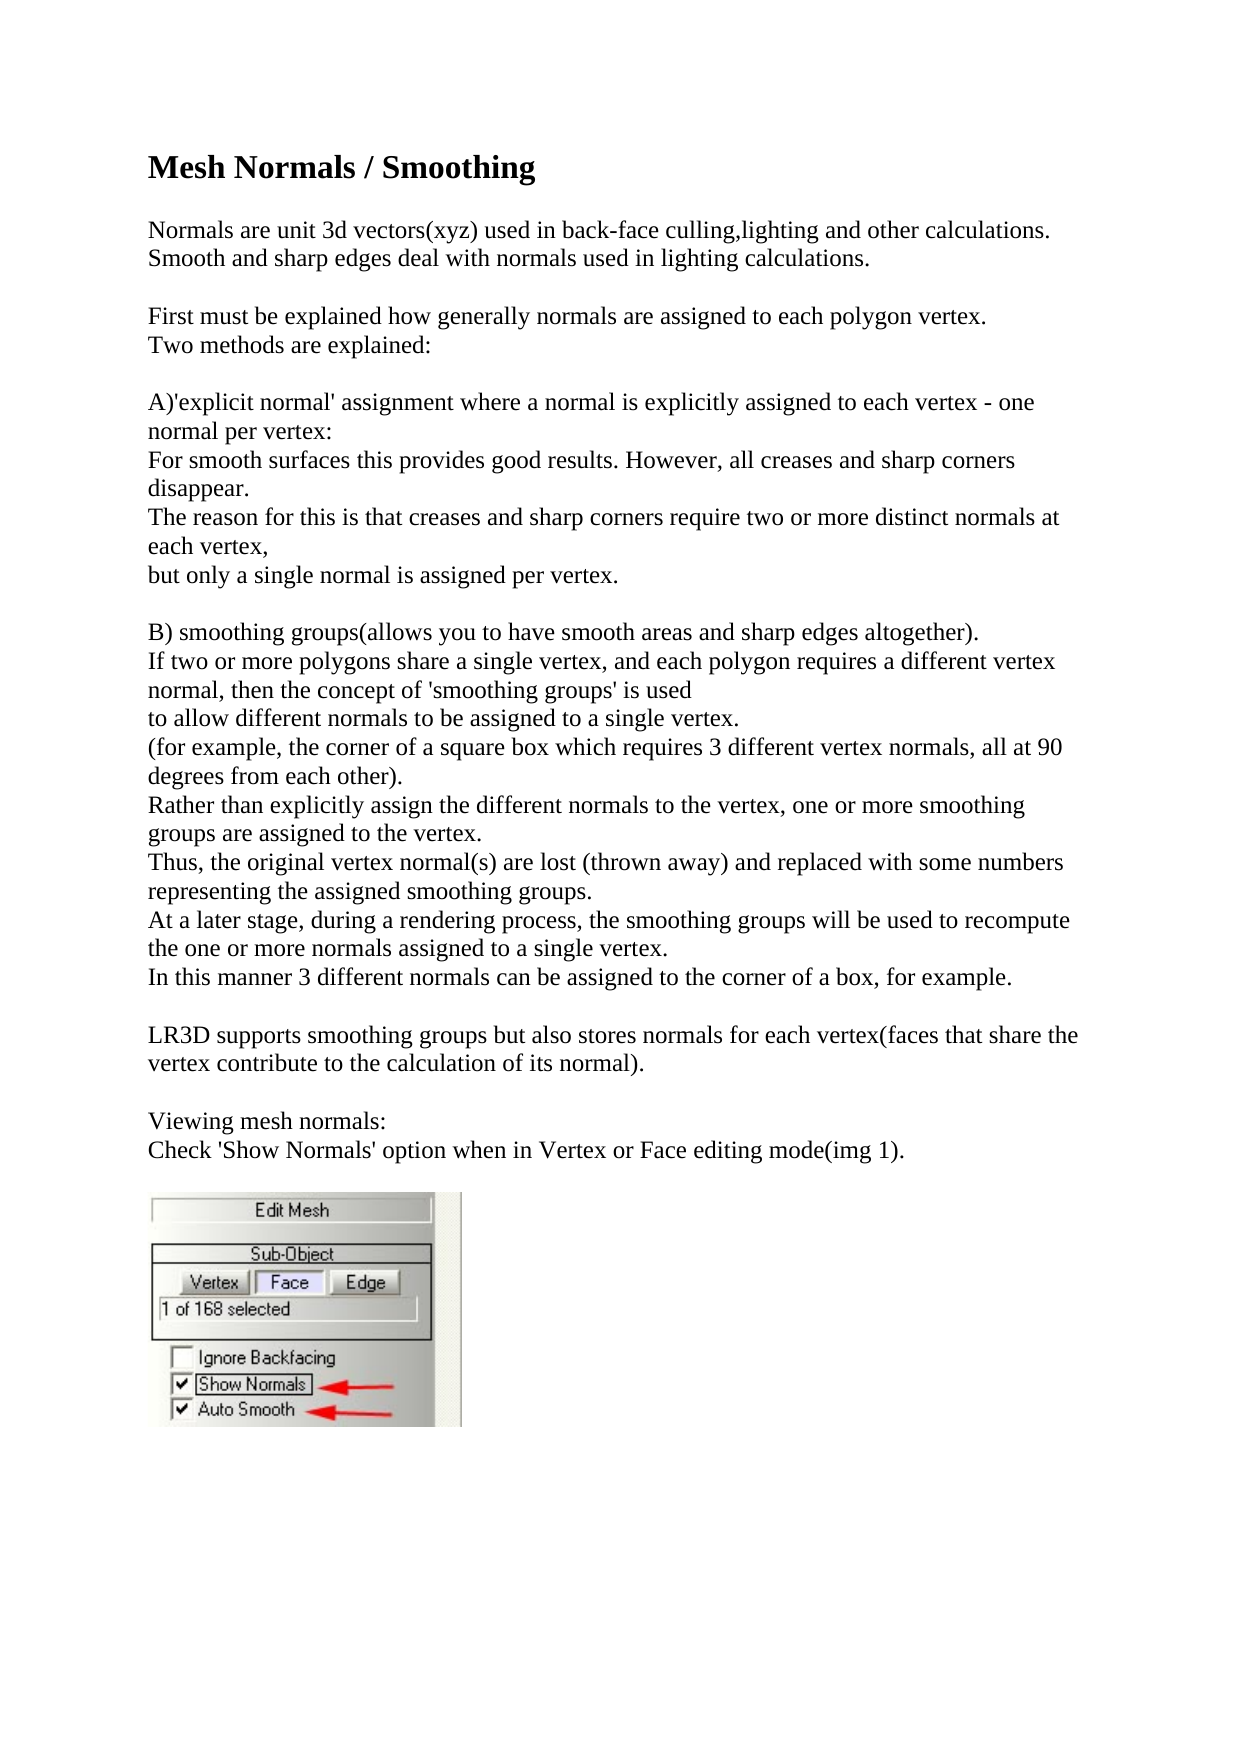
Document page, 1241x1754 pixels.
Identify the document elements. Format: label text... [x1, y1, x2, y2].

picture [147, 1192, 462, 1427]
text Normals are unit 3d vectors(xyz) used in back-face culling,lighting and other calculations. Smooth and sharp edges deal with normals used in lighting calculations. First must be explained how generally normals are assigned to each polygon vertex. Two methods are explained: A)'explicit normal' assignment where a normal is explicitly assigned to each vertex - one normal per vertex: For smooth surfaces this provides good results. However, all creases and sharp corners disappear. The reason for this is that creases and sharp corners require two or more distinct normals at each vertex, but only a single normal is assigned per vertex. B) smoothing groups(allows you to have smooth areas and sharp edges altogether). If two or more polygons share a single vertex, and each polygon requires a different vertex normal, then the concept of 'smoothing groups' is used to allow different normals to be assigned to a single vertex. (for example, the corner of a square box which requires 3 different vertex normals, all at 90 degrees from each other). Rather than explicitly assign the different normals to the vertex, one or more smoothing groups are assigned to the vertex. Thus, the original vertex normal(s) are lost (thrown away) and replaced with some numbers representing the assigned smoothing groups. At a later stage, during a rendering process, the smoothing groups will be used to recompute the one or more normals assigned to a single vertex. In this manner 3 different normals can be assigned to the corner of a box, for example. LR3D supports smoothing groups but also stores normals for each vertex(faces that share the vertex contribute to the calculation of its normal). Viewing mesh normals: Check 'Show Normals' option when in Vertex or Face editing mode(img 1). [148, 215, 1093, 1484]
text Mesh Normals / Smoothing [148, 148, 1093, 186]
